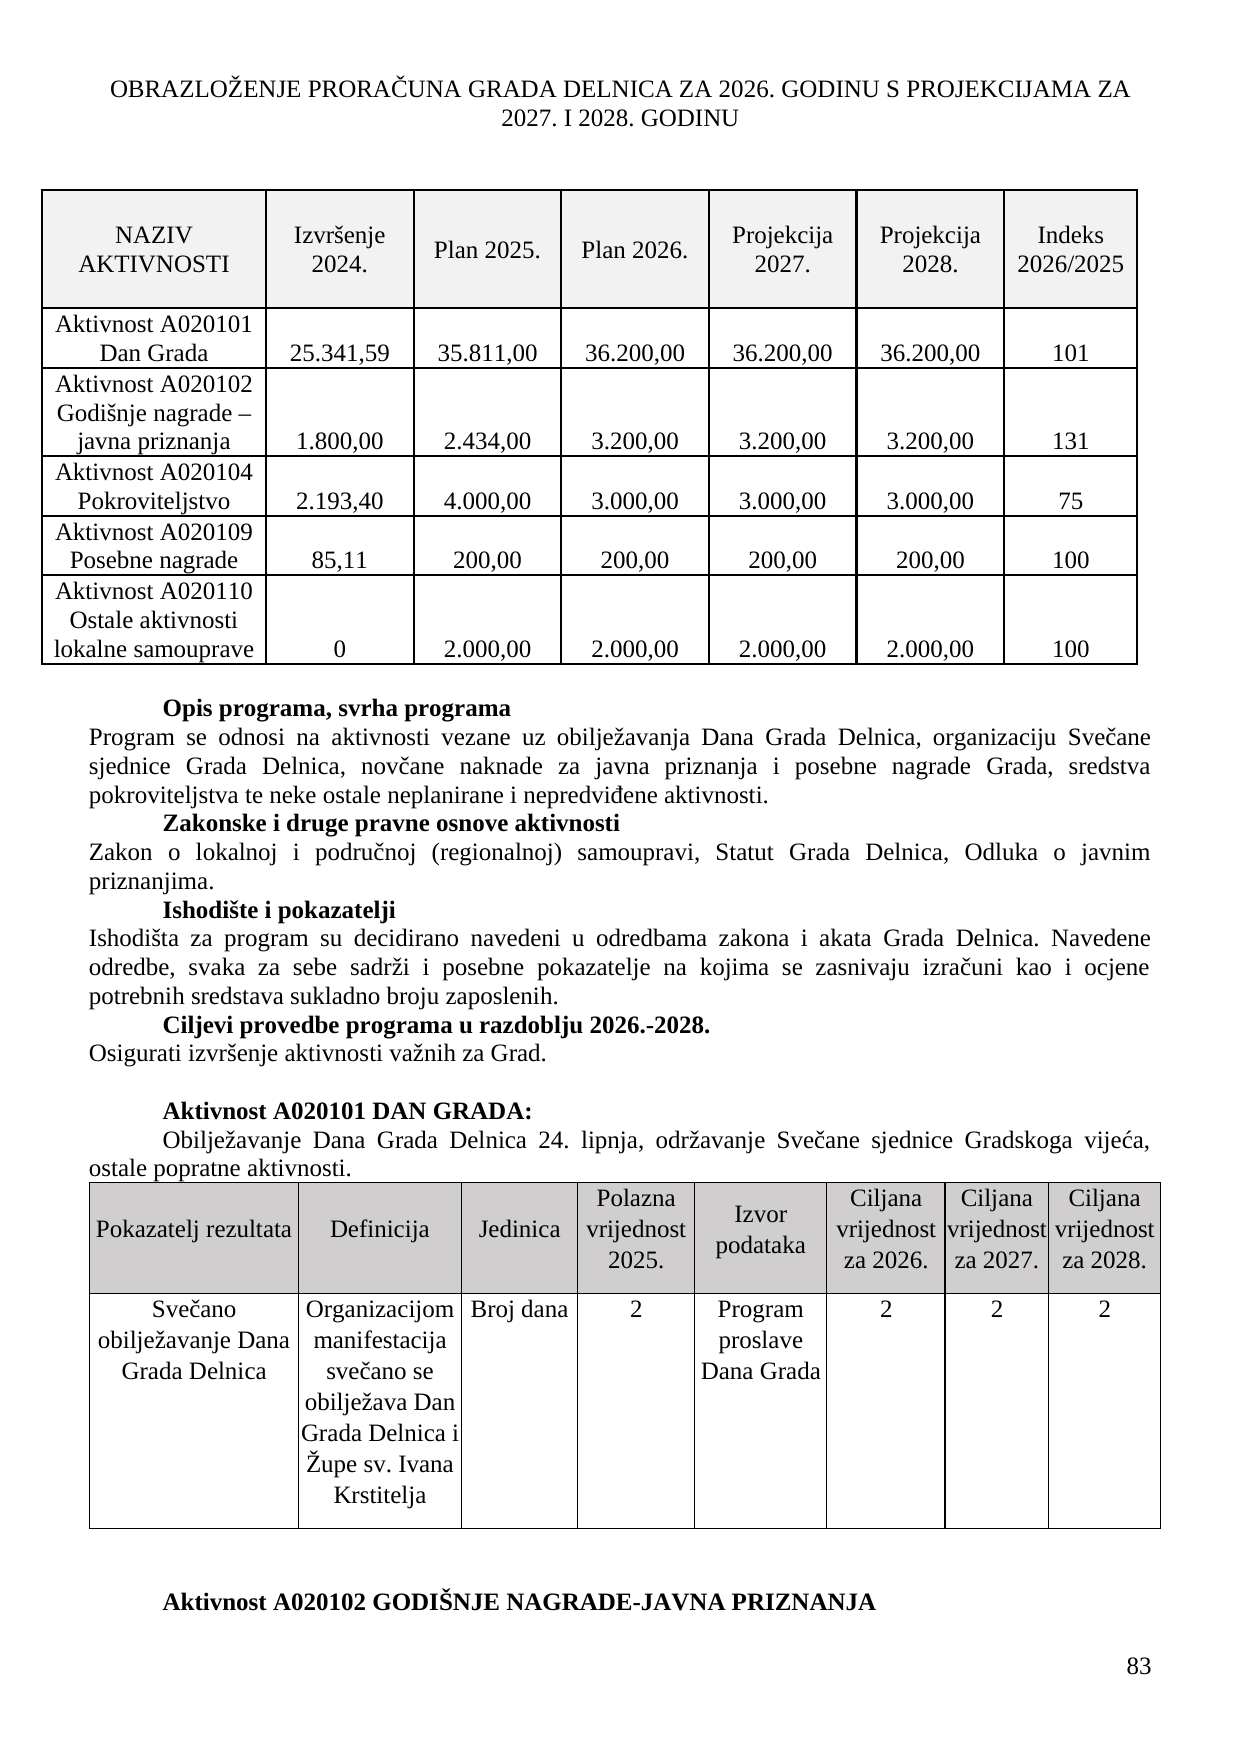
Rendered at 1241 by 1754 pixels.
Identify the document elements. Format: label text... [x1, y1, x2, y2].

table_header Izvor podataka [695, 1183, 826, 1293]
table_cell 2.434,00 [415, 369, 560, 455]
table_cell 36.200,00 [562, 309, 708, 367]
table_cell 2 [578, 1294, 694, 1528]
table_cell 200,00 [858, 517, 1003, 574]
table_cell Broj dana [462, 1294, 577, 1528]
table_cell 200,00 [710, 517, 855, 574]
text Program se odnosi na aktivnosti vezane uz obilježavanja Dana Grada Delnica, organizaciju Svečane sjednice Grada Delnica, novčane naknade za javna priznanja i posebne nagrade Grada, sredstva pokroviteljstva te neke ostale neplanirane i nepredviđene aktivnosti. [89, 722, 1152, 808]
table_cell 2.193,40 [267, 457, 413, 515]
table_header Ciljana vrijednost za 2028. [1049, 1183, 1160, 1293]
table_cell 2.000,00 [562, 576, 708, 663]
table_cell 131 [1005, 369, 1136, 455]
table_cell 2.000,00 [858, 576, 1003, 663]
table_cell 36.200,00 [858, 309, 1003, 367]
text Opis programa, svrha programa [89, 693, 1152, 722]
table_cell 4.000,00 [415, 457, 560, 515]
table_cell Aktivnost A020104 Pokroviteljstvo [43, 457, 265, 515]
table_cell 2 [1049, 1294, 1160, 1528]
table_cell 2 [946, 1294, 1048, 1528]
table_cell 1.800,00 [267, 369, 413, 455]
text Ishodište i pokazatelji [89, 895, 1152, 923]
table_cell 100 [1005, 517, 1136, 574]
table_cell 2.000,00 [710, 576, 855, 663]
table_header Indeks 2026/2025 [1005, 191, 1136, 307]
table_cell 3.200,00 [710, 369, 855, 455]
table_cell 3.200,00 [562, 369, 708, 455]
table_cell Program proslave Dana Grada [695, 1294, 826, 1528]
table_header Projekcija 2028. [858, 191, 1003, 307]
text Zakon o lokalnoj i područnoj (regionalnoj) samoupravi, Statut Grada Delnica, Odluka o javnim priznanjima. [89, 837, 1152, 895]
text Obilježavanje Dana Grada Delnica 24. lipnja, održavanje Svečane sjednice Gradskoga vijeća, ostale popratne aktivnosti. [89, 1125, 1152, 1182]
table_cell Aktivnost A020101 Dan Grada [43, 309, 265, 367]
table_cell Aktivnost A020102 Godišnje nagrade – javna priznanja [43, 369, 265, 455]
table_cell 35.811,00 [415, 309, 560, 367]
table_cell 2 [827, 1294, 944, 1528]
table_header Ciljana vrijednost za 2027. [946, 1183, 1048, 1293]
text Aktivnost A020102 GODIŠNJE NAGRADE-JAVNA PRIZNANJA [89, 1587, 1152, 1615]
table_header Pokazatelj rezultata [90, 1183, 298, 1293]
table_cell 85,11 [267, 517, 413, 574]
table_header Plan 2025. [415, 191, 560, 307]
table_header NAZIV AKTIVNOSTI [43, 191, 265, 307]
table_header Polazna vrijednost 2025. [578, 1183, 694, 1293]
text Zakonske i druge pravne osnove aktivnosti [89, 808, 1152, 837]
text Osigurati izvršenje aktivnosti važnih za Grad. [89, 1038, 1152, 1067]
table_cell 200,00 [562, 517, 708, 574]
table_cell 100 [1005, 576, 1136, 663]
table_cell 3.000,00 [858, 457, 1003, 515]
table_header Projekcija 2027. [710, 191, 855, 307]
table_cell 101 [1005, 309, 1136, 367]
table_cell 75 [1005, 457, 1136, 515]
text Aktivnost A020101 DAN GRADA: [89, 1096, 1152, 1125]
table_cell 0 [267, 576, 413, 663]
table_cell Aktivnost A020110 Ostale aktivnosti lokalne samouprave [43, 576, 265, 663]
table_header Izvršenje 2024. [267, 191, 413, 307]
table_cell 25.341,59 [267, 309, 413, 367]
table_cell Svečano obilježavanje Dana Grada Delnica [90, 1294, 298, 1528]
table_cell 200,00 [415, 517, 560, 574]
table_cell 3.000,00 [710, 457, 855, 515]
table_cell Aktivnost A020109 Posebne nagrade [43, 517, 265, 574]
text Ciljevi provedbe programa u razdoblju 2026.-2028. [89, 1010, 1152, 1038]
table_header Definicija [299, 1183, 461, 1293]
table_header Ciljana vrijednost za 2026. [827, 1183, 944, 1293]
table_cell 2.000,00 [415, 576, 560, 663]
table_cell 3.200,00 [858, 369, 1003, 455]
table_header Plan 2026. [562, 191, 708, 307]
table_header Jedinica [462, 1183, 577, 1293]
table_cell Organizacijom manifestacija svečano se obilježava Dan Grada Delnica i Župe sv. Ivana Krstitelja [299, 1294, 461, 1528]
text Ishodišta za program su decidirano navedeni u odredbama zakona i akata Grada Delnica. Navedene odredbe, svaka za sebe sadrži i posebne pokazatelje na kojima se zasnivaju izračuni kao i ocjene potrebnih sredstava sukladno broju zaposlenih. [89, 923, 1152, 1010]
table_cell 36.200,00 [710, 309, 855, 367]
table_cell 3.000,00 [562, 457, 708, 515]
